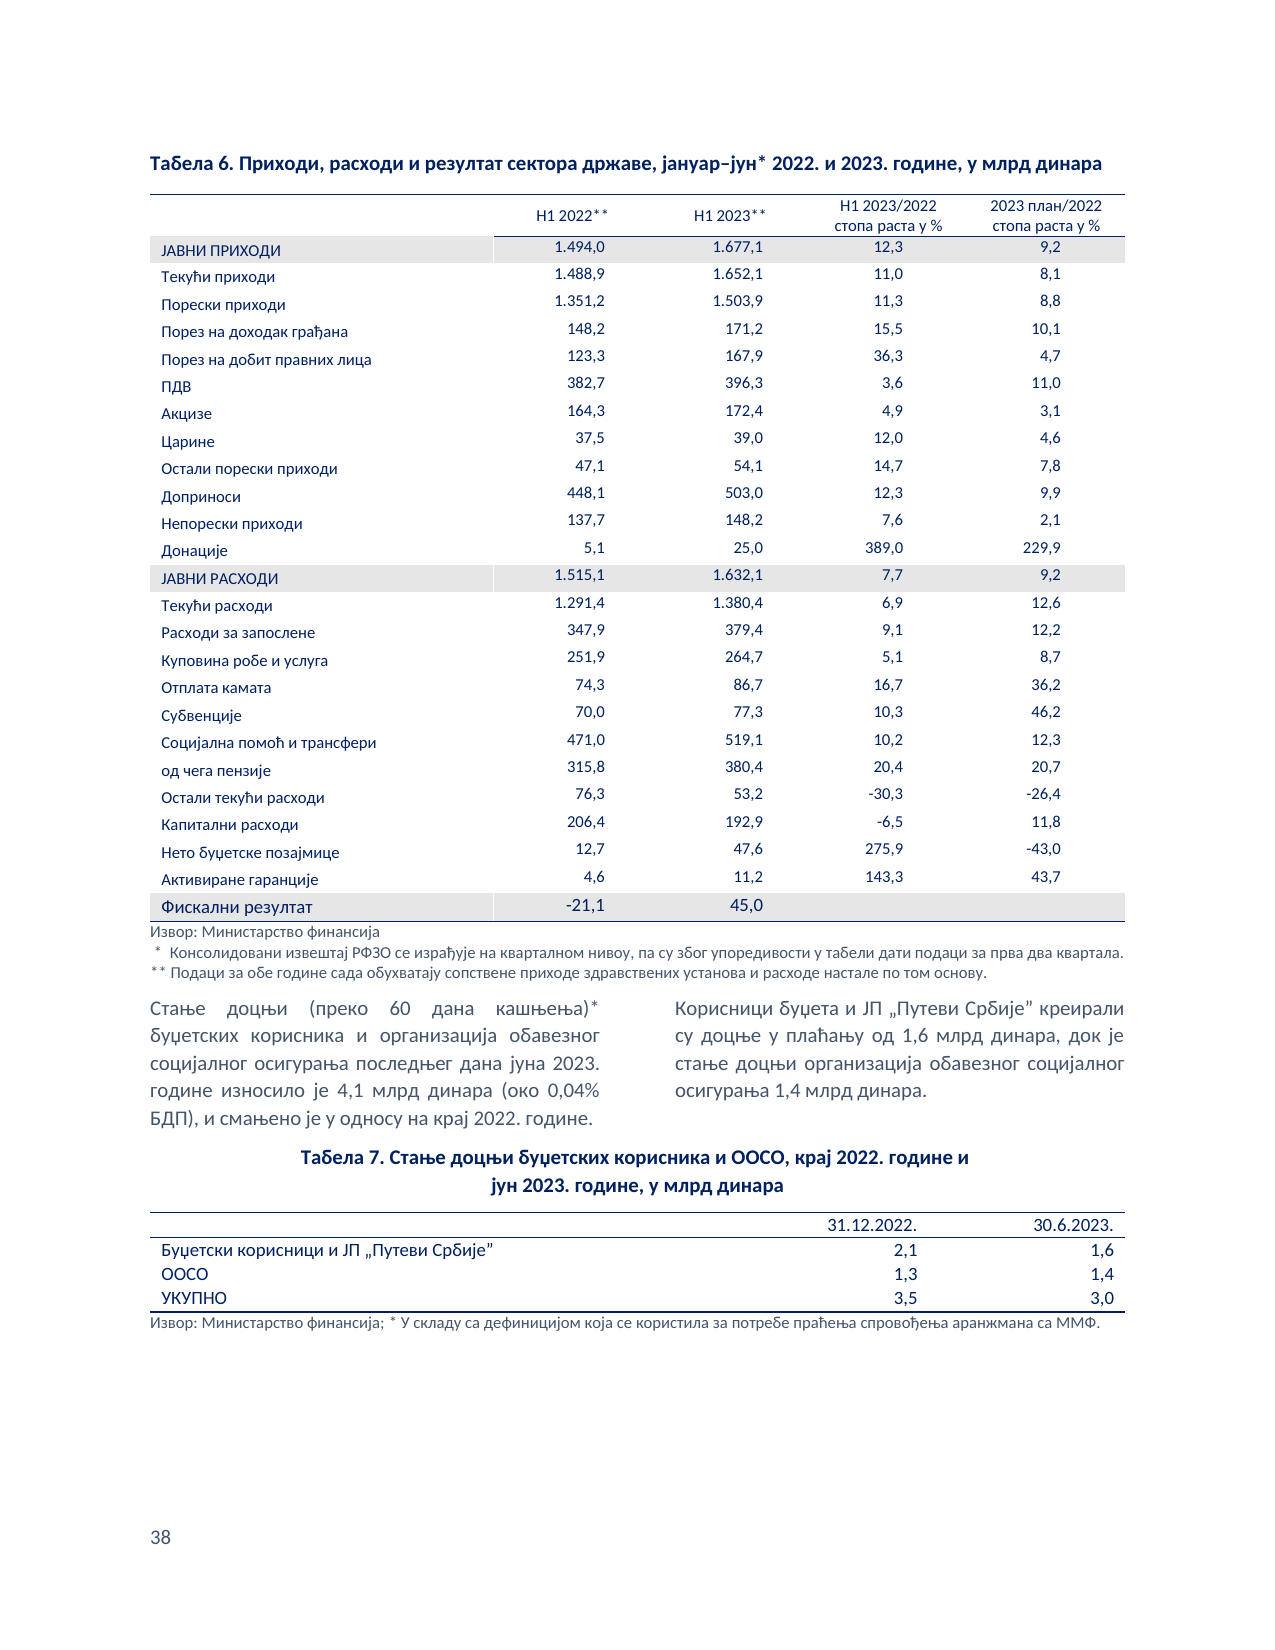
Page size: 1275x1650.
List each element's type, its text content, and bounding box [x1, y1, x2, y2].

table_cell 45,0 [651, 893, 809, 921]
table_cell 47,6 [651, 839, 809, 866]
table_header 31.12.2022. [732, 1213, 928, 1237]
table_cell [967, 893, 1125, 921]
table_cell 54,1 [651, 455, 809, 482]
table_cell 47,1 [494, 455, 651, 482]
table_cell 1,4 [929, 1262, 1125, 1287]
table_cell Куповина робе и услуга [150, 647, 493, 674]
table_cell ПДВ [150, 373, 493, 400]
table_cell 6,9 [809, 592, 967, 619]
table_cell 1.652,1 [651, 263, 809, 291]
table_cell 4,9 [809, 400, 967, 427]
table_cell 11,8 [967, 811, 1125, 838]
table_cell 77,3 [651, 701, 809, 729]
table_cell -30,3 [809, 784, 967, 811]
table_cell Нето буџетске позајмице [150, 839, 493, 866]
table_cell Порески приходи [150, 291, 493, 318]
table_cell 137,7 [494, 510, 651, 537]
table_cell 1.380,4 [651, 592, 809, 619]
table_cell 9,9 [967, 482, 1125, 510]
table_cell Царине [150, 428, 493, 455]
table_cell 251,9 [494, 647, 651, 674]
table_cell Остали текући расходи [150, 784, 493, 811]
table_cell [809, 893, 967, 921]
table_cell УКУПНО [150, 1287, 732, 1311]
table_cell 36,3 [809, 345, 967, 373]
table_cell 12,6 [967, 592, 1125, 619]
table_cell Порез на доходак грађана [150, 318, 493, 345]
table_cell -43,0 [967, 839, 1125, 866]
table_cell Текући расходи [150, 592, 493, 619]
table_cell 3,5 [732, 1287, 928, 1311]
text Извор: Министарство финансија [150, 922, 1125, 942]
table_cell 12,3 [809, 482, 967, 510]
table_cell Доприноси [150, 482, 493, 510]
table_cell -6,5 [809, 811, 967, 838]
table_header [150, 1213, 732, 1237]
table_cell 1,6 [929, 1238, 1125, 1262]
table_cell 11,0 [967, 373, 1125, 400]
table_header 2023 план/2022 стопа раста у % [967, 195, 1125, 236]
table_cell 46,2 [967, 701, 1125, 729]
table_cell 1.515,1 [494, 565, 651, 592]
table_cell 1.632,1 [651, 565, 809, 592]
table_header H1 2023** [651, 195, 809, 236]
table_cell 8,1 [967, 263, 1125, 291]
table_cell 379,4 [651, 619, 809, 647]
table_cell 519,1 [651, 729, 809, 756]
table_cell 503,0 [651, 482, 809, 510]
table_cell 4,7 [967, 345, 1125, 373]
table_cell 76,3 [494, 784, 651, 811]
table_cell ЈАВНИ ПРИХОДИ [150, 236, 493, 263]
table_cell 11,3 [809, 291, 967, 318]
table_cell Капитални расходи [150, 811, 493, 838]
table_header H1 2022** [494, 195, 651, 236]
table_cell 8,7 [967, 647, 1125, 674]
table_cell 11,0 [809, 263, 967, 291]
table_cell 275,9 [809, 839, 967, 866]
table_cell Порез на добит правних лица [150, 345, 493, 373]
table_cell 192,9 [651, 811, 809, 838]
text Стање доцњи (преко 60 дана кашњења)* буџетских корисника и организација обавезног социјалног осигурања последњег дана јуна 2023. године износило је 4,1 млрд динара (око 0,04% БДП), и смањено је у односу на крај 2022. године. [150, 995, 600, 1130]
table_cell 123,3 [494, 345, 651, 373]
table_cell 5,1 [809, 647, 967, 674]
table_cell 347,9 [494, 619, 651, 647]
table_cell 7,6 [809, 510, 967, 537]
table_cell 1.503,9 [651, 291, 809, 318]
table_cell 148,2 [651, 510, 809, 537]
table_cell 389,0 [809, 537, 967, 564]
table_cell 167,9 [651, 345, 809, 373]
table_cell ЈАВНИ РАСХОДИ [150, 565, 493, 592]
table_cell 12,7 [494, 839, 651, 866]
table_cell 12,3 [967, 729, 1125, 756]
table_cell 43,7 [967, 866, 1125, 893]
table_cell 12,2 [967, 619, 1125, 647]
table_cell Текући приходи [150, 263, 493, 291]
table_cell Социјална помоћ и трансфери [150, 729, 493, 756]
table_cell 10,3 [809, 701, 967, 729]
table_cell 20,4 [809, 756, 967, 784]
text Корисници буџета и ЈП „Путеви Србије” креирали су доцње у плаћању од 1,6 млрд динара, док је стање доцњи организација обавезног социјалног осигурања 1,4 млрд динара. [675, 995, 1125, 1103]
table_cell 1.291,4 [494, 592, 651, 619]
table_cell 39,0 [651, 428, 809, 455]
table_cell 3,1 [967, 400, 1125, 427]
table_cell 11,2 [651, 866, 809, 893]
table_cell 10,1 [967, 318, 1125, 345]
text * Консолидовани извештај РФЗО се израђује на кварталном нивоу, па су због упоредивости у табели дати подаци за прва два квартала. [150, 942, 1125, 962]
table_cell 14,7 [809, 455, 967, 482]
table_cell Субвенције [150, 701, 493, 729]
table_cell 396,3 [651, 373, 809, 400]
table_cell 143,3 [809, 866, 967, 893]
table_cell 380,4 [651, 756, 809, 784]
table_cell 2,1 [967, 510, 1125, 537]
table_cell 37,5 [494, 428, 651, 455]
table_cell 10,2 [809, 729, 967, 756]
table_cell 172,4 [651, 400, 809, 427]
table_cell 1.494,0 [494, 237, 651, 263]
table_cell 264,7 [651, 647, 809, 674]
table_cell 15,5 [809, 318, 967, 345]
table_cell 20,7 [967, 756, 1125, 784]
table_cell 1.677,1 [651, 237, 809, 263]
table_cell Расходи за запослене [150, 619, 493, 647]
table_cell 229,9 [967, 537, 1125, 564]
table_cell 74,3 [494, 674, 651, 701]
table_cell 25,0 [651, 537, 809, 564]
table_cell 8,8 [967, 291, 1125, 318]
table_cell 70,0 [494, 701, 651, 729]
table_cell 171,2 [651, 318, 809, 345]
table_cell 16,7 [809, 674, 967, 701]
table_cell 36,2 [967, 674, 1125, 701]
table_cell 315,8 [494, 756, 651, 784]
table_header H1 2023/2022 стопа раста у % [809, 195, 967, 236]
table_cell -21,1 [494, 893, 651, 921]
table_cell Фискални резултат [150, 893, 493, 921]
table_cell 206,4 [494, 811, 651, 838]
table_cell 9,1 [809, 619, 967, 647]
table_cell Донације [150, 537, 493, 564]
table_cell Активиране гаранције [150, 866, 493, 893]
table_cell 4,6 [967, 428, 1125, 455]
table_cell -26,4 [967, 784, 1125, 811]
table_cell 1.351,2 [494, 291, 651, 318]
table_cell 7,8 [967, 455, 1125, 482]
table_cell 12,3 [809, 237, 967, 263]
table_cell 12,0 [809, 428, 967, 455]
table_cell Непорески приходи [150, 510, 493, 537]
text ** Подаци за обе године сада обухватају сопствене приходе здравствених установа и расходе настале по том основу. [150, 962, 1125, 983]
table_cell 5,1 [494, 537, 651, 564]
table_cell 7,7 [809, 565, 967, 592]
table_cell 1.488,9 [494, 263, 651, 291]
table_cell 4,6 [494, 866, 651, 893]
table_cell 9,2 [967, 237, 1125, 263]
table_cell Отплата камата [150, 674, 493, 701]
table_cell Остали порески приходи [150, 455, 493, 482]
table_cell 9,2 [967, 565, 1125, 592]
text Извор: Министарство финансија; * У складу са дефиницијом која се користила за потребе праћења спровођења аранжмана са ММФ. [150, 1313, 1125, 1333]
table_cell 148,2 [494, 318, 651, 345]
table_cell Акцизе [150, 400, 493, 427]
table_header 30.6.2023. [929, 1213, 1125, 1237]
table_cell 382,7 [494, 373, 651, 400]
table_cell 1,3 [732, 1262, 928, 1287]
table_cell 3,0 [929, 1287, 1125, 1311]
table_cell 164,3 [494, 400, 651, 427]
table_cell ООСО [150, 1262, 732, 1287]
table_cell 471,0 [494, 729, 651, 756]
table_cell Буџетски корисници и ЈП „Путеви Србије” [150, 1238, 732, 1262]
table_cell 53,2 [651, 784, 809, 811]
text Табела 7. Стање доцњи буџетских корисника и ООСО, крај 2022. године и јун 2023. године, у млрд динара [150, 1144, 1125, 1197]
table_cell од чега пензије [150, 756, 493, 784]
table_cell 3,6 [809, 373, 967, 400]
table_cell 448,1 [494, 482, 651, 510]
text Табела 6. Приходи, расходи и резултат сектора државе, јануар–јун* 2022. и 2023. године, у млрд динара [150, 150, 1125, 175]
table_cell 86,7 [651, 674, 809, 701]
table_header [150, 195, 493, 236]
table_cell 2,1 [732, 1238, 928, 1262]
